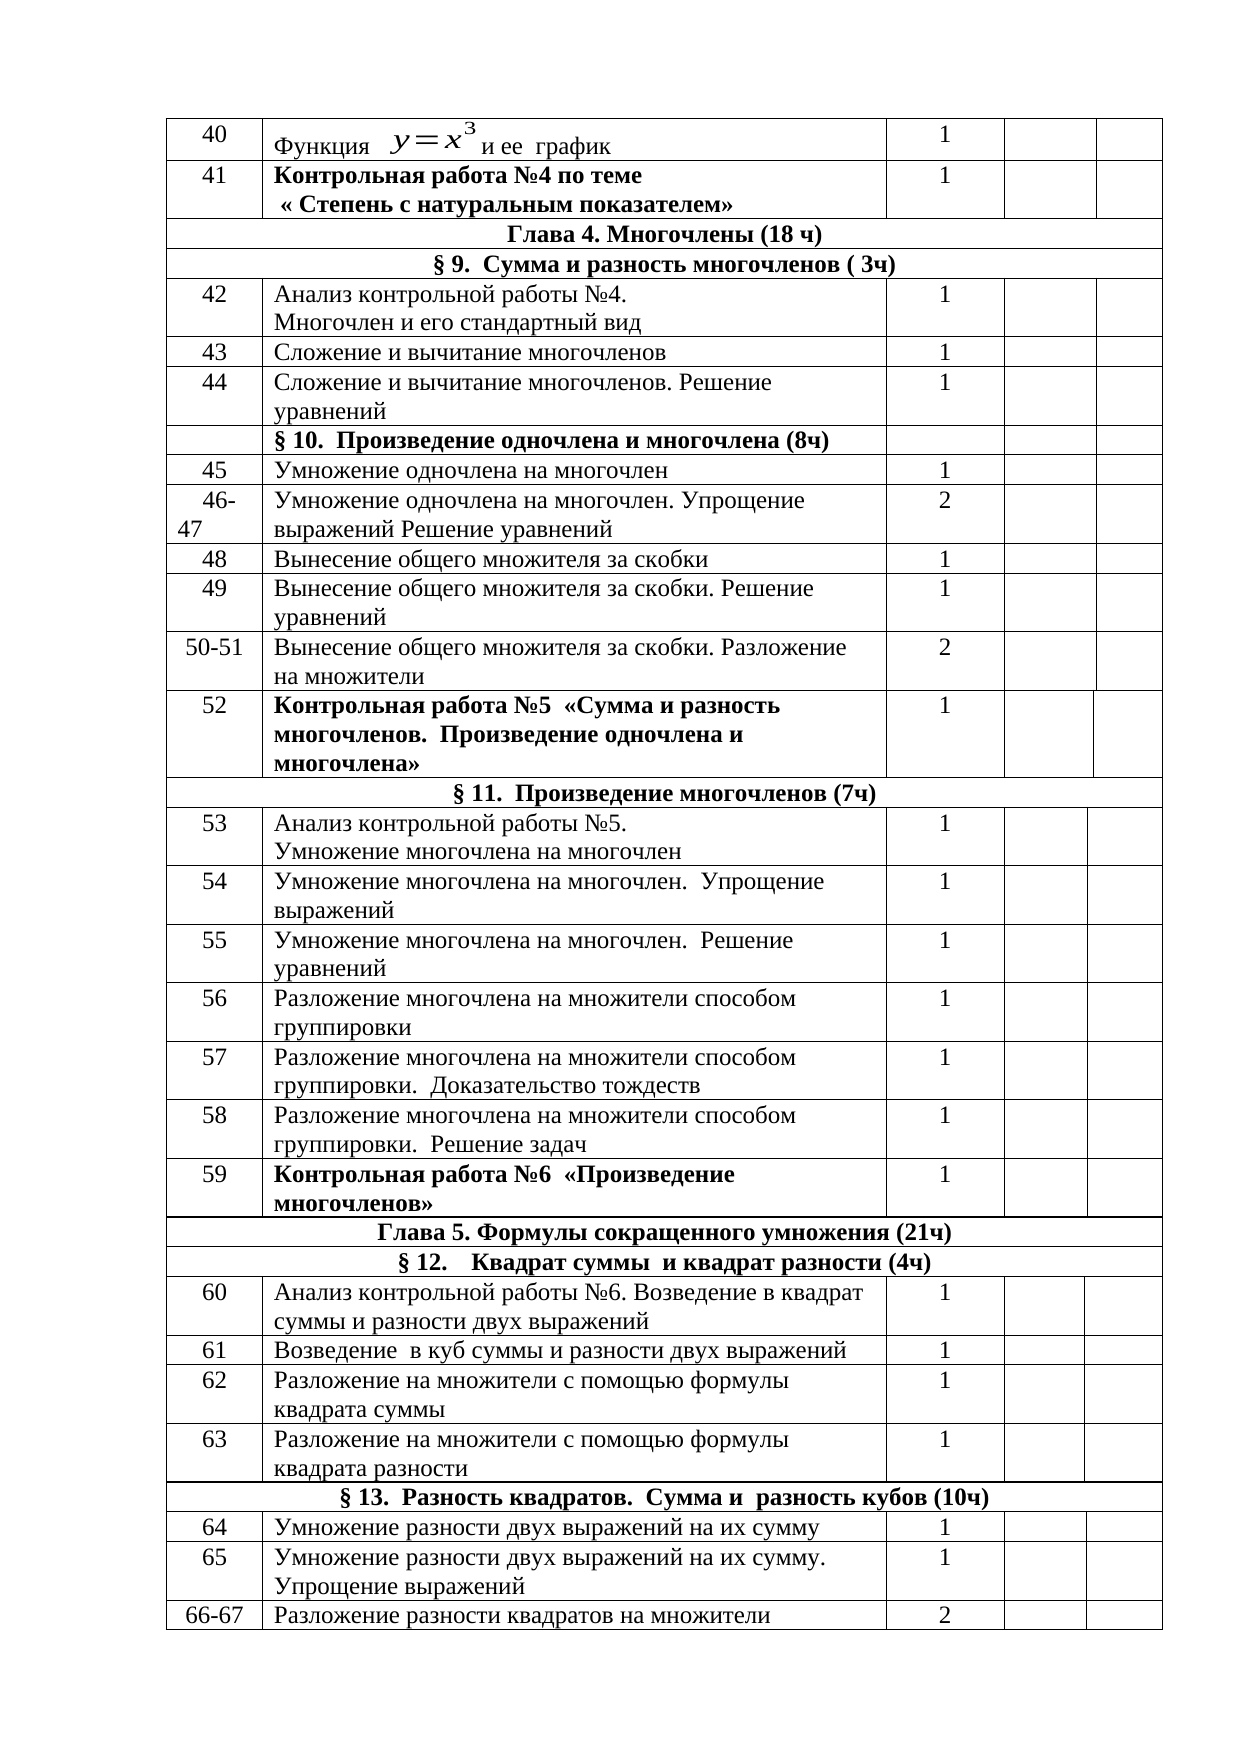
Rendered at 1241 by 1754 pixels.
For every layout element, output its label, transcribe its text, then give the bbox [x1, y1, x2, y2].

table_cell [1097, 119, 1162, 159]
table_cell [1005, 337, 1096, 366]
table_cell [1005, 574, 1096, 631]
table_cell Возведение в куб суммы и разности двух выражений [263, 1336, 886, 1364]
table_cell [1097, 367, 1162, 424]
table_cell 55 [167, 925, 262, 982]
table_cell [1005, 455, 1096, 484]
table_cell Умножение разности двух выражений на их сумму. Упрощение выражений [263, 1542, 886, 1599]
table_cell 49 [167, 574, 262, 631]
table_cell 1 [887, 1336, 1004, 1364]
table_cell Разложение разности квадратов на множители [263, 1601, 886, 1629]
table_cell 1 [887, 544, 1004, 572]
table_cell Контрольная работа №4 по теме « Степень с натуральным показателем» [263, 161, 886, 218]
table_cell Вынесение общего множителя за скобки. Решение уравнений [263, 574, 886, 631]
table_cell [1005, 1336, 1084, 1364]
table_cell [167, 426, 262, 454]
table_cell § 12. Квадрат суммы и квадрат разности (4ч) [167, 1247, 1162, 1276]
table_cell [1005, 279, 1096, 336]
table_cell [1097, 574, 1162, 631]
table_cell Анализ контрольной работы №6. Возведение в квадрат суммы и разности двух выражений [263, 1277, 886, 1334]
table_cell 40 [167, 119, 262, 159]
table_cell 1 [887, 925, 1004, 982]
table_cell Контрольная работа №5 «Сумма и разность многочленов. Произведение одночлена и многочлена» [263, 691, 886, 777]
table_cell 2 [887, 1601, 1004, 1629]
table_cell [1085, 1277, 1162, 1334]
table_cell [1094, 691, 1162, 777]
table_cell 1 [887, 367, 1004, 424]
table_cell [1005, 1601, 1086, 1629]
table_cell [1088, 983, 1162, 1041]
table_cell Разложение на множители с помощью формулы квадрата суммы [263, 1365, 886, 1423]
table_cell Разложение на множители с помощью формулы квадрата разности [263, 1424, 886, 1481]
table_cell [887, 426, 1004, 454]
table_cell Контрольная работа №6 «Произведение многочленов» [263, 1159, 886, 1216]
table_cell 64 [167, 1512, 262, 1541]
table_cell Глава 4. Многочлены (18 ч) [167, 219, 1162, 248]
table_cell [1005, 119, 1096, 159]
table_cell 1 [887, 161, 1004, 218]
table_cell 54 [167, 866, 262, 924]
table_cell 1 [887, 983, 1004, 1041]
table_cell 1 [887, 455, 1004, 484]
table_cell [1005, 1277, 1084, 1334]
table_cell [1005, 691, 1093, 777]
table_cell 1 [887, 808, 1004, 865]
table_cell [1005, 632, 1096, 689]
table_cell 58 [167, 1100, 262, 1158]
table_cell 56 [167, 983, 262, 1041]
table_cell 1 [887, 119, 1004, 159]
table_cell 63 [167, 1424, 262, 1481]
table_cell [1005, 367, 1096, 424]
table_cell Вынесение общего множителя за скобки [263, 544, 886, 572]
table_cell 1 [887, 1424, 1004, 1481]
table_cell 1 [887, 337, 1004, 366]
table_cell 60 [167, 1277, 262, 1334]
table_cell [1088, 1159, 1162, 1216]
table_cell 42 [167, 279, 262, 336]
table_cell [1097, 485, 1162, 543]
table_cell 1 [887, 691, 1004, 777]
table_cell Умножение одночлена на многочлен [263, 455, 886, 484]
table_cell Сложение и вычитание многочленов [263, 337, 886, 366]
table_cell 1 [887, 1042, 1004, 1099]
table_cell [1005, 1424, 1084, 1481]
table_cell Глава 5. Формулы сокращенного умножения (21ч) [167, 1218, 1162, 1246]
table_cell [1088, 808, 1162, 865]
table_cell § 11. Произведение многочленов (7ч) [167, 778, 1162, 807]
table_cell [1005, 1042, 1087, 1099]
table_cell [1005, 866, 1087, 924]
table_cell Разложение многочлена на множители способом группировки. Доказательство тождеств [263, 1042, 886, 1099]
table_cell 1 [887, 1100, 1004, 1158]
table_cell [1097, 455, 1162, 484]
table_cell [1097, 279, 1162, 336]
table_cell [1005, 983, 1087, 1041]
table_cell 66-67 [167, 1601, 262, 1629]
table_cell 45 [167, 455, 262, 484]
table_cell [1005, 426, 1096, 454]
table_cell [1087, 1601, 1162, 1629]
table_cell 1 [887, 574, 1004, 631]
table_cell 50-51 [167, 632, 262, 689]
table_cell 65 [167, 1542, 262, 1599]
table_cell [1097, 161, 1162, 218]
table_cell Разложение многочлена на множители способом группировки. Решение задач [263, 1100, 886, 1158]
table_cell 48 [167, 544, 262, 572]
table_cell [1005, 925, 1087, 982]
table_cell 41 [167, 161, 262, 218]
table_cell § 9. Сумма и разность многочленов ( 3ч) [167, 249, 1162, 278]
table_cell [1087, 1542, 1162, 1599]
table_cell [1005, 1100, 1087, 1158]
table_cell Анализ контрольной работы №5. Умножение многочлена на многочлен [263, 808, 886, 865]
table_cell 2 [887, 632, 1004, 689]
table_cell [1088, 925, 1162, 982]
table_cell 1 [887, 1542, 1004, 1599]
table_cell 1 [887, 1512, 1004, 1541]
table_cell Функция и ее график [263, 119, 886, 159]
table_cell 2 [887, 485, 1004, 543]
table_cell [1097, 426, 1162, 454]
table_cell Анализ контрольной работы №4. Многочлен и его стандартный вид [263, 279, 886, 336]
table_cell 1 [887, 1159, 1004, 1216]
table_cell Умножение одночлена на многочлен. Упрощение выражений Решение уравнений [263, 485, 886, 543]
table_cell [1005, 485, 1096, 543]
table_cell Сложение и вычитание многочленов. Решение уравнений [263, 367, 886, 424]
table_cell 57 [167, 1042, 262, 1099]
table_cell 1 [887, 279, 1004, 336]
table_cell § 13. Разность квадратов. Сумма и разность кубов (10ч) [167, 1483, 1162, 1511]
table_cell [1005, 808, 1087, 865]
table_cell [1087, 1512, 1162, 1541]
table_cell [1097, 544, 1162, 572]
table_cell Умножение многочлена на многочлен. Упрощение выражений [263, 866, 886, 924]
table_cell [1005, 161, 1096, 218]
table_cell 62 [167, 1365, 262, 1423]
table_cell Умножение многочлена на многочлен. Решение уравнений [263, 925, 886, 982]
table_cell 52 [167, 691, 262, 777]
table_cell 1 [887, 1277, 1004, 1334]
table_cell Разложение многочлена на множители способом группировки [263, 983, 886, 1041]
table_cell § 10. Произведение одночлена и многочлена (8ч) [263, 426, 886, 454]
table_cell [1088, 1100, 1162, 1158]
table_cell [1005, 1542, 1086, 1599]
table_cell Умножение разности двух выражений на их сумму [263, 1512, 886, 1541]
table_cell [1085, 1336, 1162, 1364]
table_cell [1088, 866, 1162, 924]
table_cell 59 [167, 1159, 262, 1216]
table_cell [1005, 1365, 1084, 1423]
table_cell 46-47 [167, 485, 262, 543]
table_cell [1085, 1365, 1162, 1423]
table_cell 53 [167, 808, 262, 865]
table_cell [1088, 1042, 1162, 1099]
table_cell 61 [167, 1336, 262, 1364]
table_cell 1 [887, 1365, 1004, 1423]
table_cell Вынесение общего множителя за скобки. Разложение на множители [263, 632, 886, 689]
table_cell [1005, 1512, 1086, 1541]
table_cell 1 [887, 866, 1004, 924]
table_cell 43 [167, 337, 262, 366]
table_cell 44 [167, 367, 262, 424]
table_cell [1097, 632, 1162, 689]
table_cell [1005, 1159, 1087, 1216]
table_cell [1097, 337, 1162, 366]
table_cell [1005, 544, 1096, 572]
table_cell [1085, 1424, 1162, 1481]
